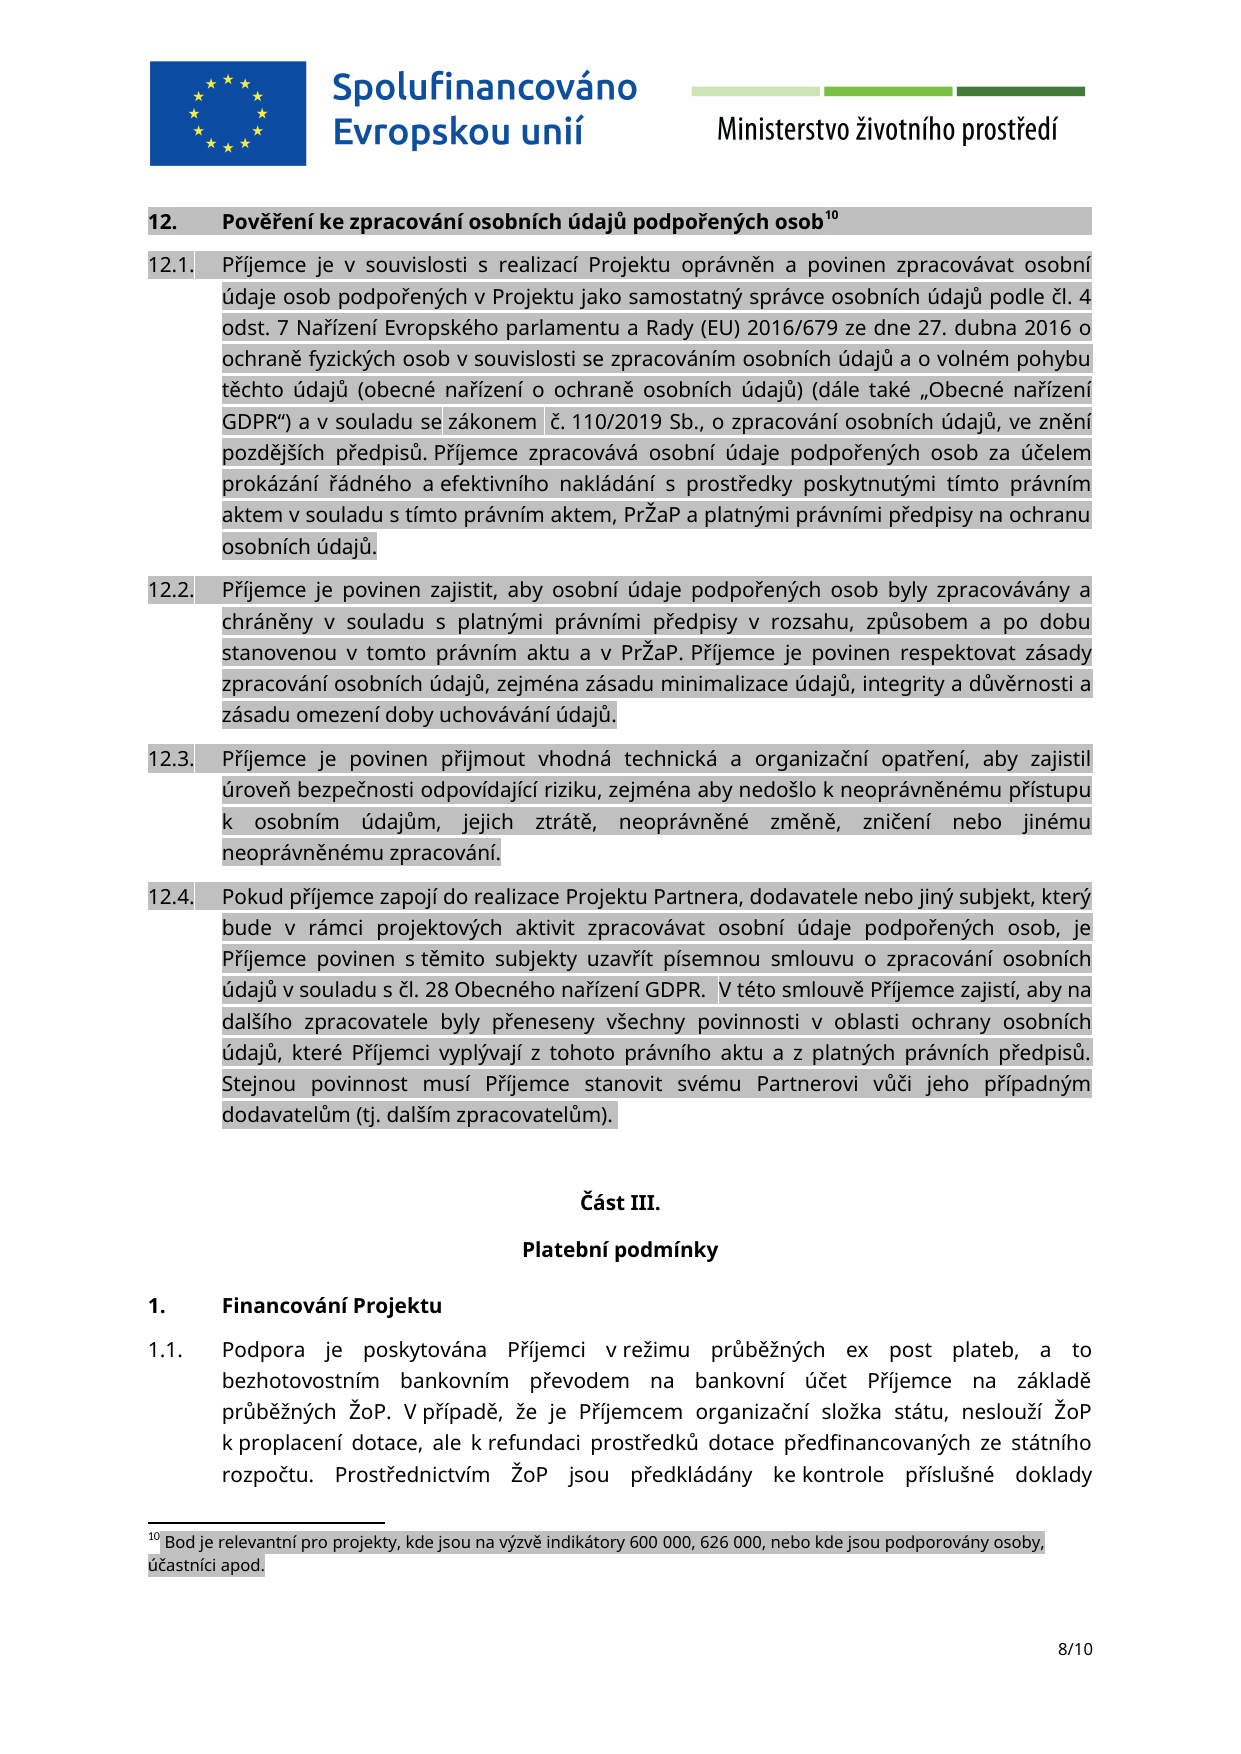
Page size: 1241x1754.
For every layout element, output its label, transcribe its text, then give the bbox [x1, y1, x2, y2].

picture [147, 59, 1093, 169]
list Příjemce je v souvislosti s realizací Projektu oprávněn a povinen zpracovávat osobní údaje osob podpořených v Projektu jako samostatný správce osobních údajů podle čl. 4 odst. 7 Nařízení Evropského parlamentu a Rady (EU) 2016/679 ze dne 27. dubna 2016 o ochraně fyzických osob v souvislosti se zpracováním osobních údajů a o volném pohybu těchto údajů (obecné nařízení o ochraně osobních údajů) (dále také „Obecné nařízení GDPR“) a v souladu se zákonem č. 110/2019 Sb., o zpracování osobních údajů, ve znění pozdějších předpisů. Příjemce zpracovává osobní údaje podpořených osob za účelem prokázání řádného a efektivního nakládání s prostředky poskytnutými tímto právním aktem v souladu s tímto právním aktem, PrŽaP a platnými právními předpisy na ochranu osobních údajů. [148, 251, 1092, 560]
list Příjemce je povinen zajistit, aby osobní údaje podpořených osob byly zpracovávány a chráněny v souladu s platnými právními předpisy v rozsahu, způsobem a po dobu stanovenou v tomto právním aktu a v PrŽaP. Příjemce je povinen respektovat zásady zpracování osobních údajů, zejména zásadu minimalizace údajů, integrity a důvěrnosti a zásadu omezení doby uchovávání údajů. [148, 576, 1092, 729]
list Financování Projektu [148, 1291, 1092, 1319]
list Pověření ke zpracování osobních údajů podpořených osob [177, 207, 825, 235]
list Pověření ke zpracování osobních údajů podpořených osob [831, 207, 1092, 235]
text Část III. [148, 1188, 1092, 1216]
list Pokud příjemce zapojí do realizace Projektu Partnera, dodavatele nebo jiný subjekt, který bude v rámci projektových aktivit zpracovávat osobní údaje podpořených osob, je Příjemce povinen s těmito subjekty uzavřít písemnou smlouvu o zpracování osobních údajů v souladu s čl. 28 Obecného nařízení GDPR. V této smlouvě Příjemce zajistí, aby na dalšího zpracovatele byly přeneseny všechny povinnosti v oblasti ochrany osobních údajů, které Příjemci vyplývají z tohoto právního aktu a z platných právních předpisů. Stejnou povinnost musí Příjemce stanovit svému Partnerovi vůči jeho případným dodavatelům (tj. dalším zpracovatelům). [148, 882, 1092, 1129]
text Platební podmínky [148, 1235, 1092, 1264]
list Příjemce je povinen přijmout vhodná technická a organizační opatření, aby zajistil úroveň bezpečnosti odpovídající riziku, zejména aby nedošlo k neoprávněnému přístupu k osobním údajům, jejich ztrátě, neoprávněné změně, zničení nebo jinému neoprávněnému zpracování. [148, 744, 1092, 866]
